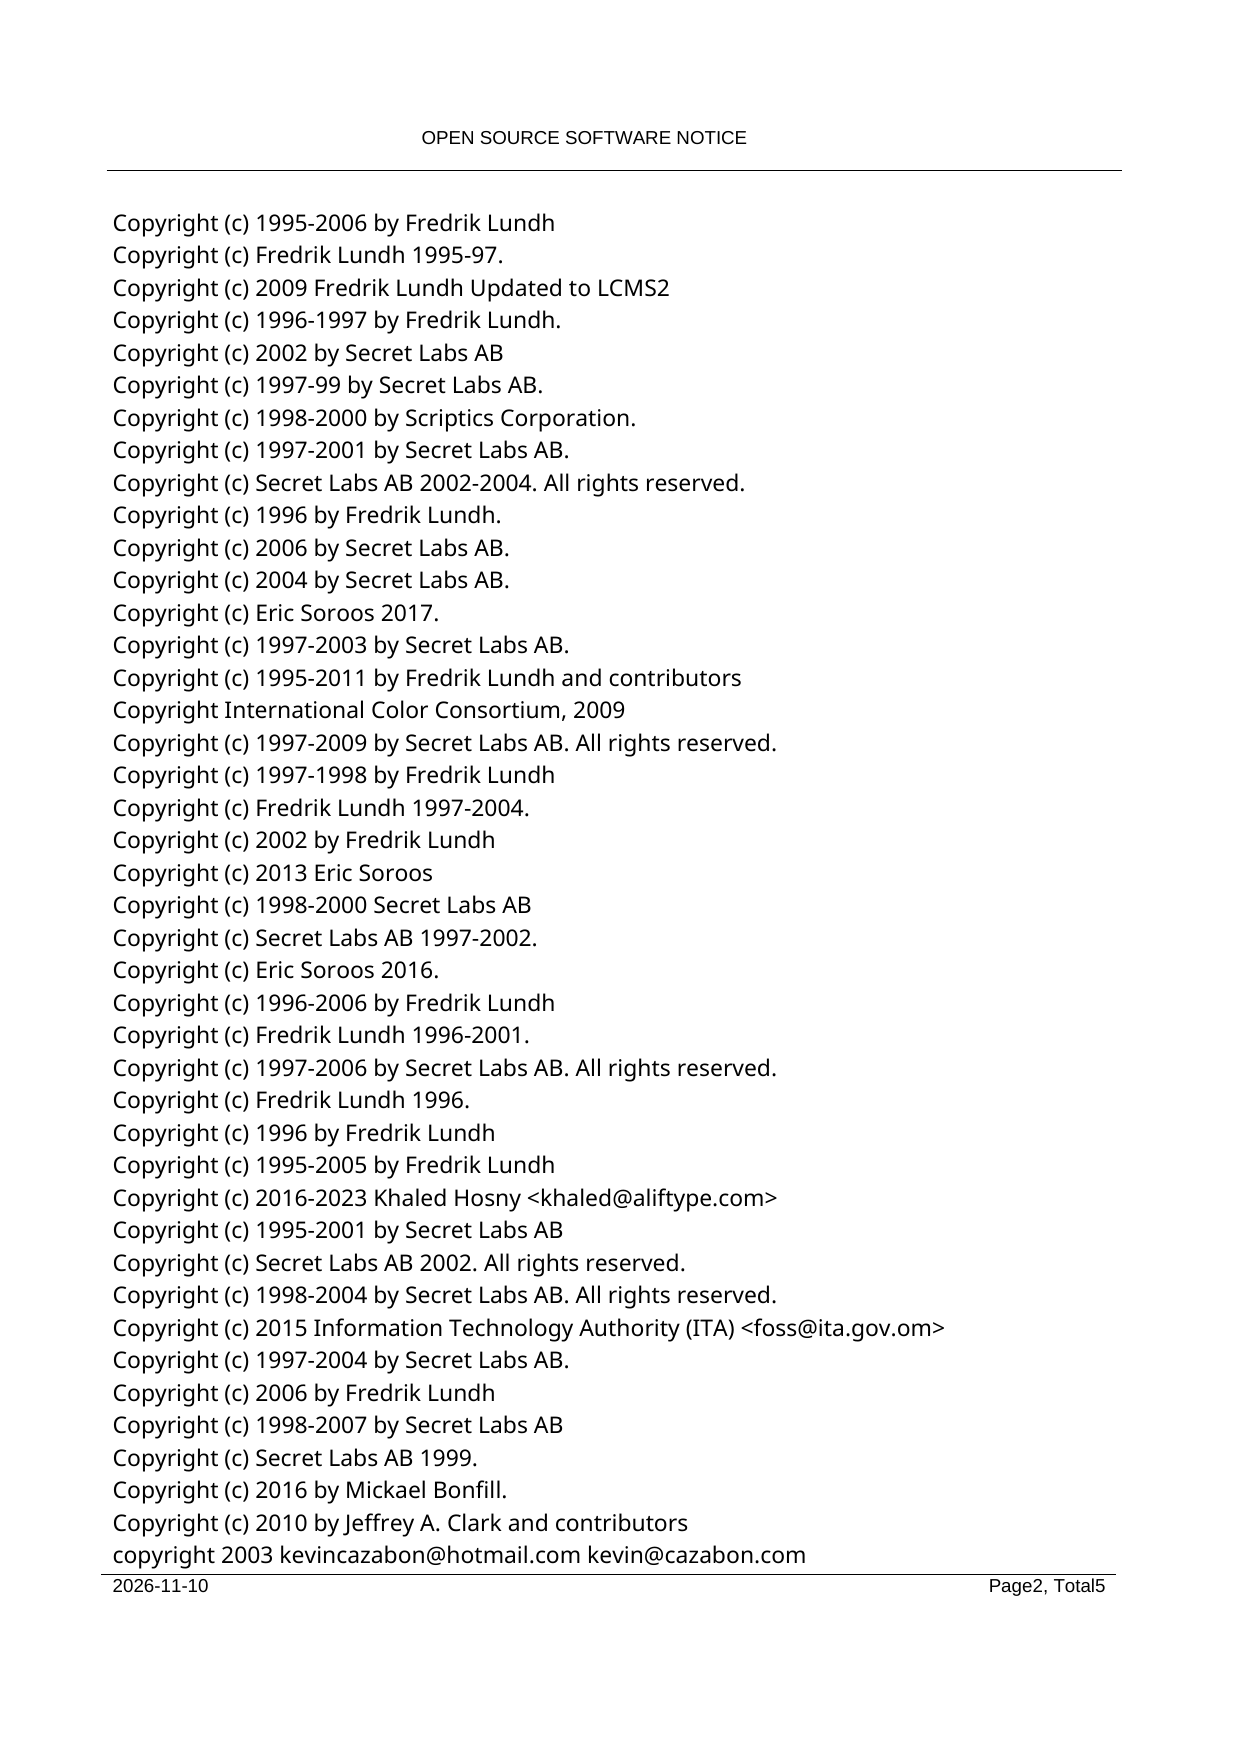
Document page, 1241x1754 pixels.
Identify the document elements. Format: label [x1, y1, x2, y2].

text [112, 206, 1128, 1571]
